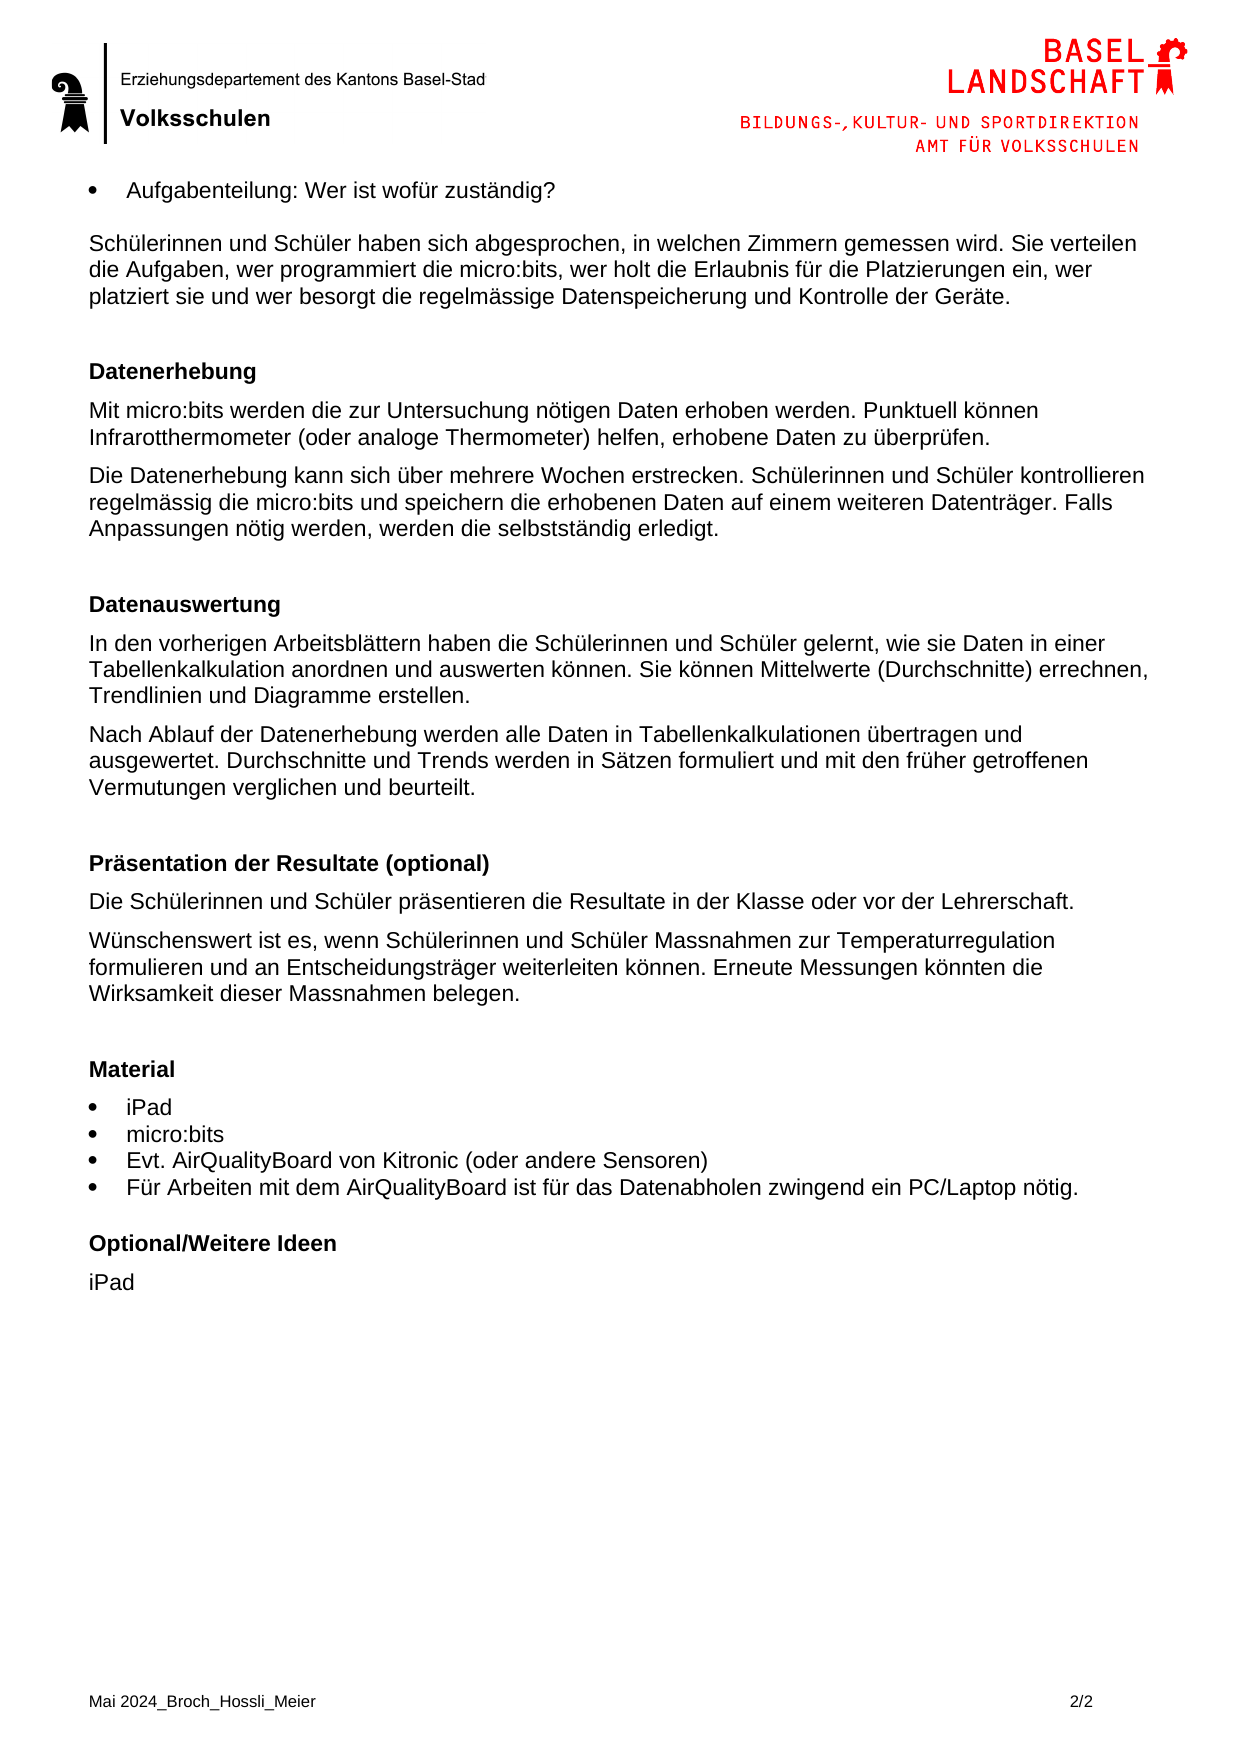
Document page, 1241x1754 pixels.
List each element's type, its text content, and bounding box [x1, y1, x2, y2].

text Die Schülerinnen und Schüler präsentieren die Resultate in der Klasse oder vor der Lehrerschaft. [89, 888, 1152, 915]
text Mit micro:bits werden die zur Untersuchung nötigen Daten erhoben werden. Punktuell können Infrarotthermometer (oder analoge Thermometer) helfen, erhobene Daten zu überprüfen. [89, 397, 1152, 450]
text In den vorherigen Arbeitsblättern haben die Schülerinnen und Schüler gelernt, wie sie Daten in einer Tabellenkalkulation anordnen und auswerten können. Sie können Mittelwerte (Durchschnitte) errechnen, Trendlinien und Diagramme erstellen. [89, 629, 1152, 709]
picture [537, 38, 1188, 181]
text Material [89, 1056, 1152, 1082]
text Optional/Weitere Ideen [89, 1230, 1152, 1257]
text Wünschenswert ist es, wenn Schülerinnen und Schüler Massnahmen zur Temperaturregulation formulieren und an Entscheidungsträger weiterleiten können. Erneute Messungen könnten die Wirksamkeit dieser Massnahmen belegen. [89, 927, 1152, 1006]
text Die Datenerhebung kann sich über mehrere Wochen erstrecken. Schülerinnen und Schüler kontrollieren regelmässig die micro:bits und speichern die erhobenen Daten auf einem weiteren Datenträger. Falls Anpassungen nötig werden, werden die selbstständig erledigt. [89, 462, 1152, 541]
list Für Arbeiten mit dem AirQualityBoard ist für das Datenabholen zwingend ein PC/Laptop nötig. [89, 1173, 1152, 1200]
list iPad [89, 1094, 1152, 1121]
text iPad [89, 1269, 1152, 1296]
list Evt. AirQualityBoard von Kitronic (oder andere Sensoren) [89, 1147, 1152, 1173]
text Schülerinnen und Schüler haben sich abgesprochen, in welchen Zimmern gemessen wird. Sie verteilen die Aufgaben, wer programmiert die micro:bits, wer holt die Erlaubnis für die Platzierungen ein, wer platziert sie und wer besorgt die regelmässige Datenspeicherung und Kontrolle der Geräte. [89, 230, 1152, 309]
list micro:bits [89, 1121, 1152, 1147]
text Datenauswertung [89, 591, 1152, 617]
text Präsentation der Resultate (optional) [89, 849, 1152, 876]
text Datenerhebung [89, 358, 1152, 385]
list Aufgabenteilung: Wer ist wofür zuständig? [89, 177, 1152, 204]
picture [51, 43, 487, 144]
text Nach Ablauf der Datenerhebung werden alle Daten in Tabellenkalkulationen übertragen und ausgewertet. Durchschnitte und Trends werden in Sätzen formuliert und mit den früher getroffenen Vermutungen verglichen und beurteilt. [89, 721, 1152, 800]
